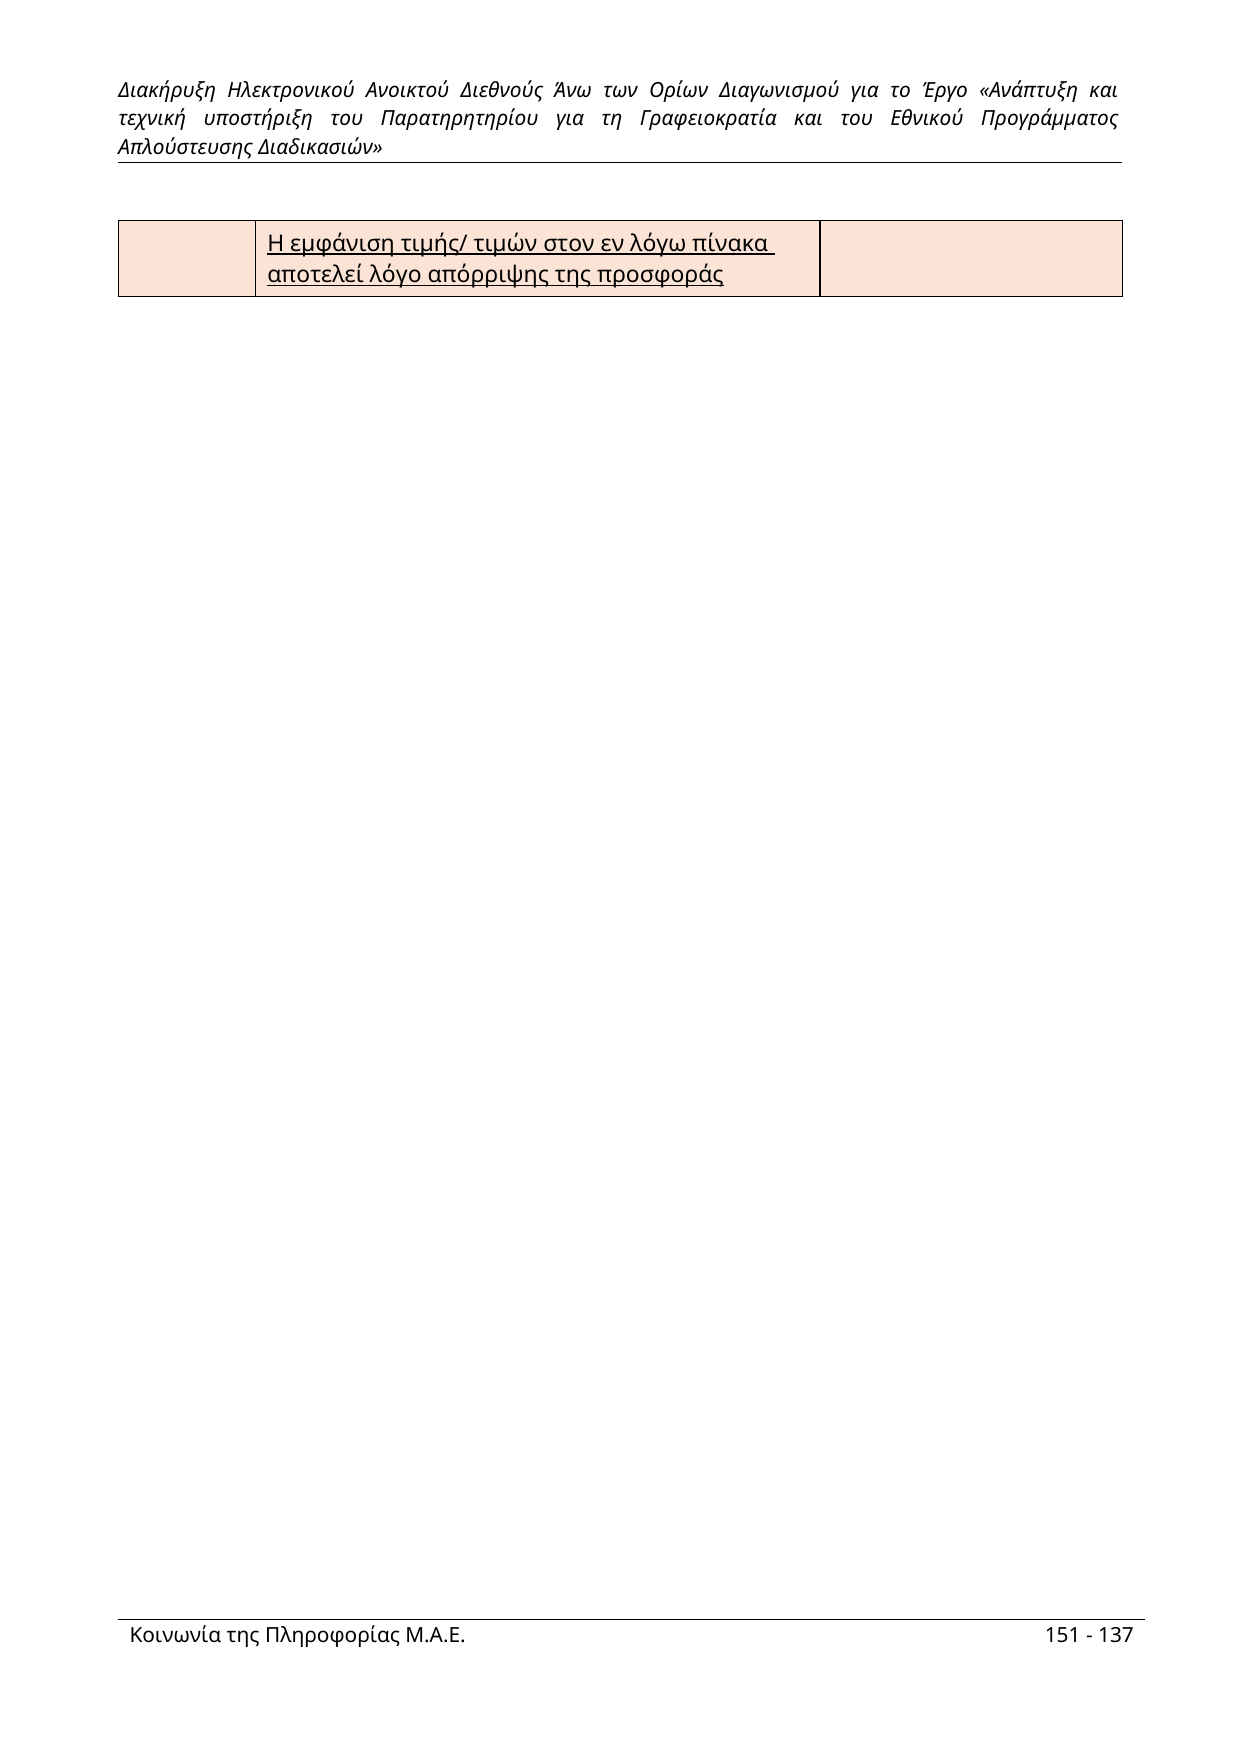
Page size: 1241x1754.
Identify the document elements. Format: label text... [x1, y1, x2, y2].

table_cell 7 [119, 221, 255, 296]
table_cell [256, 221, 819, 296]
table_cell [821, 221, 1122, 296]
